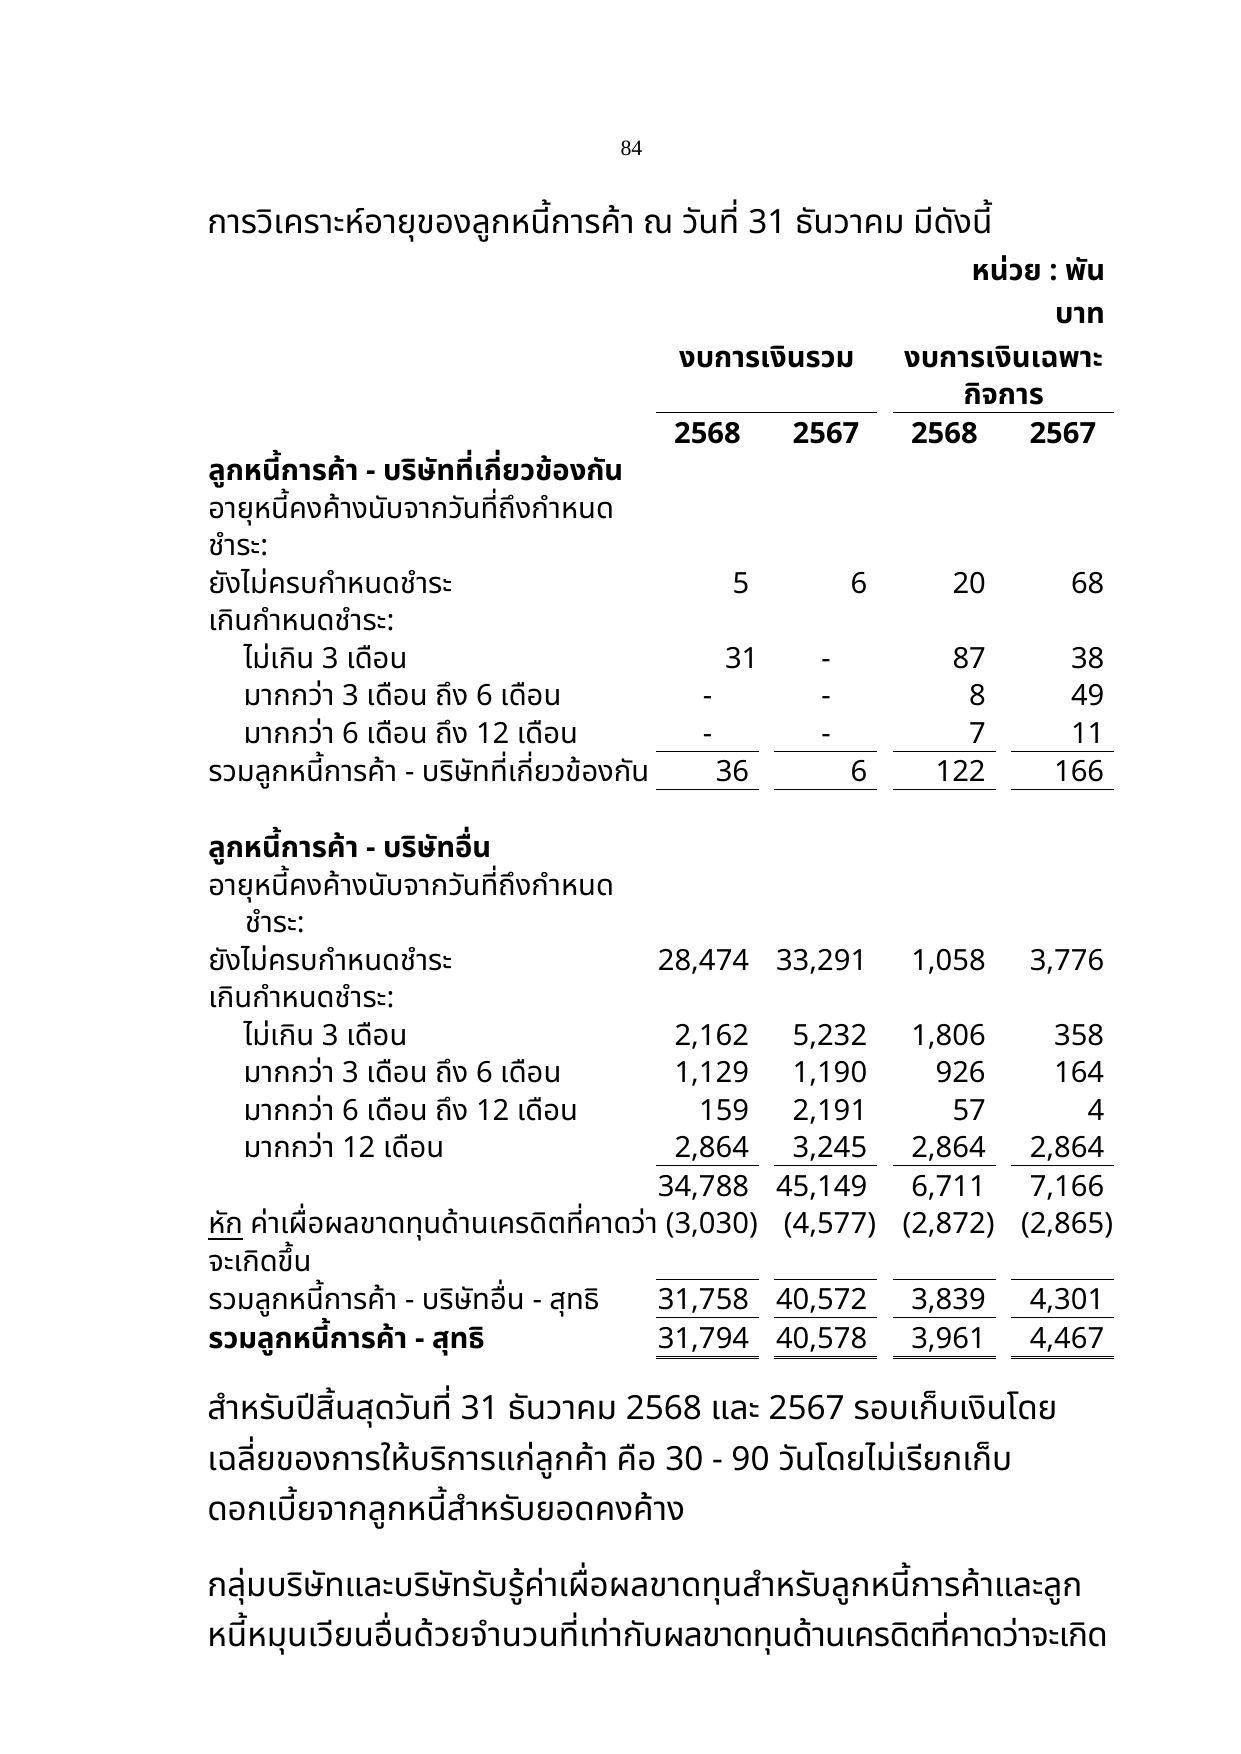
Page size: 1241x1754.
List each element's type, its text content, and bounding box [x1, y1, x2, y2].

text การวิเคราะห์อายุของลูกหนี้การค้า ณ วันที่ 31 ธันวาคม มีดังนี้ [207, 198, 1108, 249]
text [207, 1561, 1113, 1661]
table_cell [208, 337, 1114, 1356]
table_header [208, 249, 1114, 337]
text สำหรับปีสิ้นสุดวันที่ 31 ธันวาคม 2568 และ 2567 รอบเก็บเงินโดยเฉลี่ยของการให้บริการแก่ลูกค้า คือ 30 - 90 วันโดยไม่เรียกเก็บดอกเบี้ยจากลูกหนี้สำหรับยอดคงค้าง [207, 1384, 1113, 1536]
